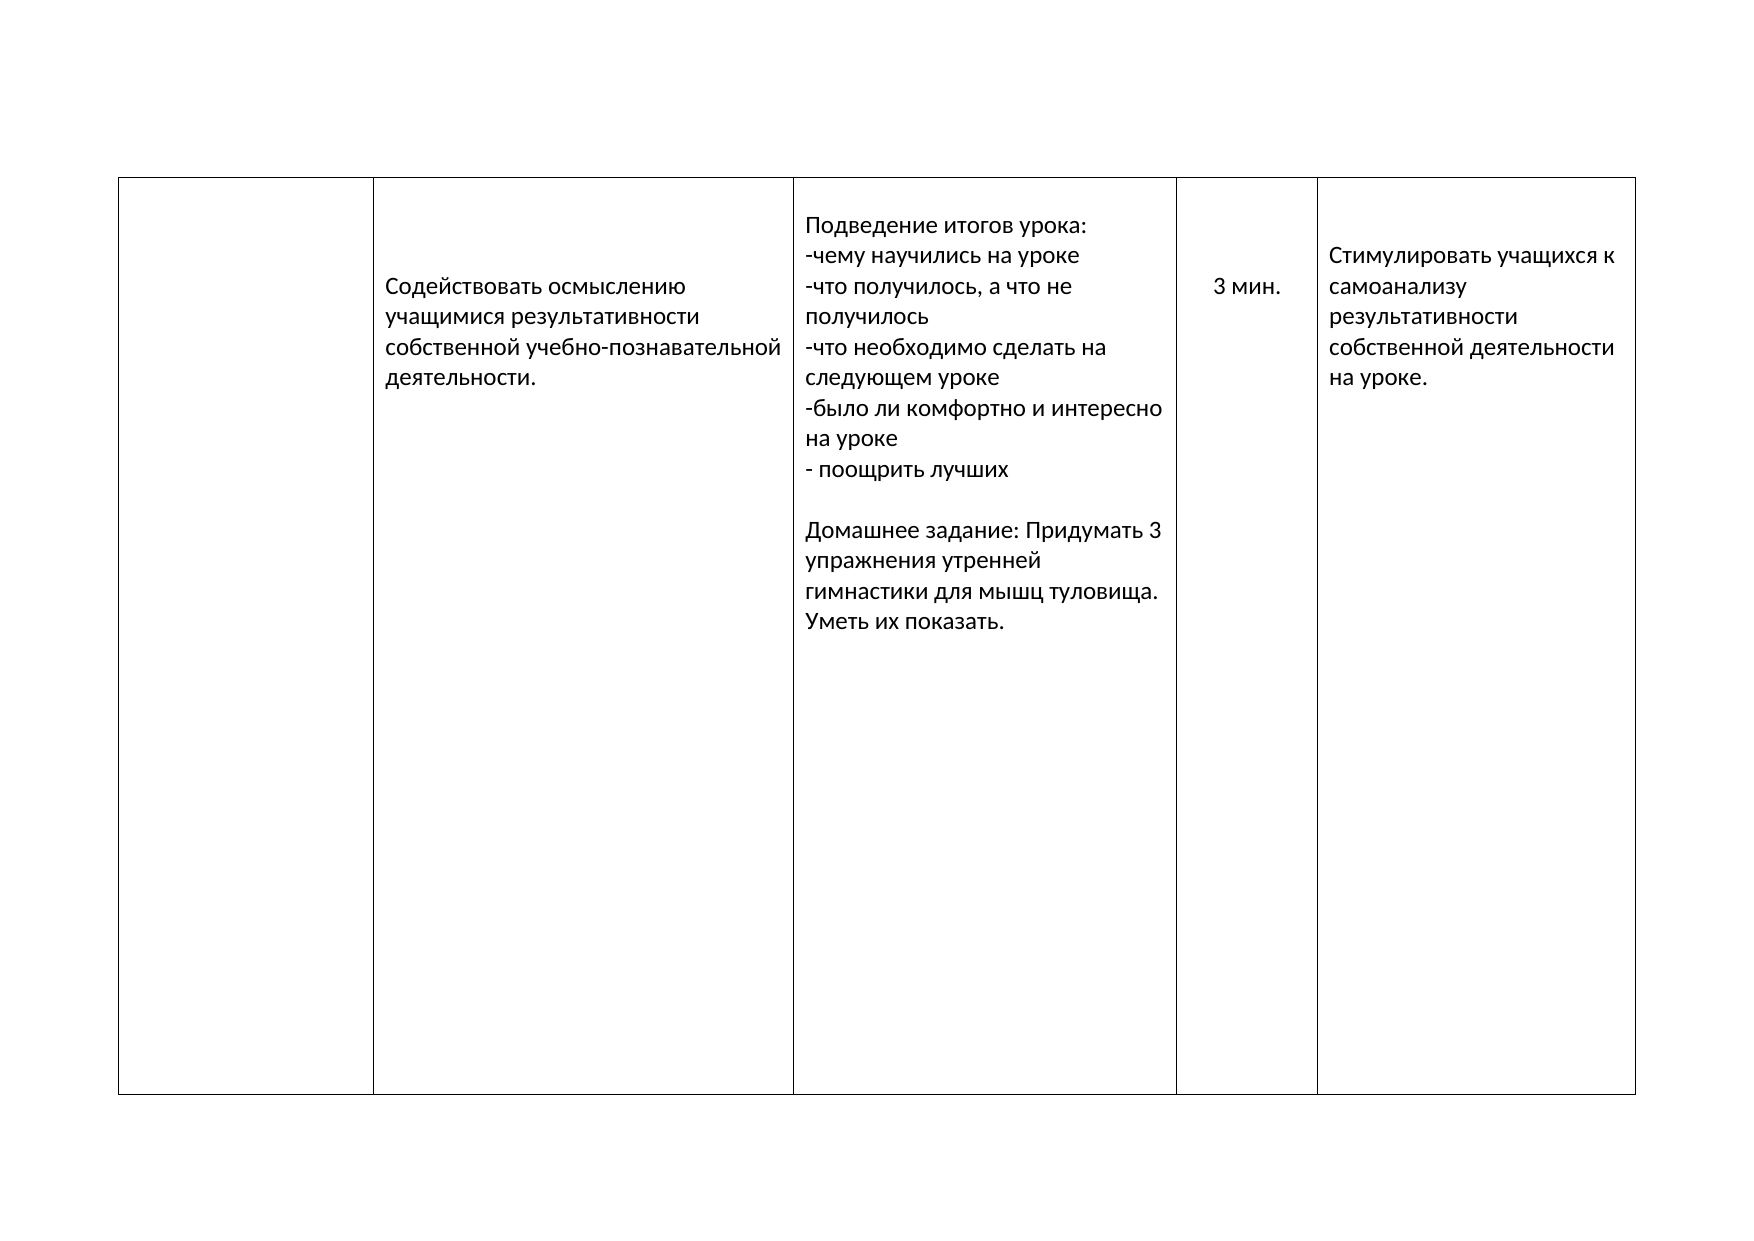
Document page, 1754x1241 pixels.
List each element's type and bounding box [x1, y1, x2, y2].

table_cell [1177, 178, 1317, 1094]
table_cell [119, 178, 373, 1094]
table_cell [374, 178, 793, 1094]
table_cell [1318, 178, 1635, 1094]
table_cell [794, 178, 1176, 1094]
